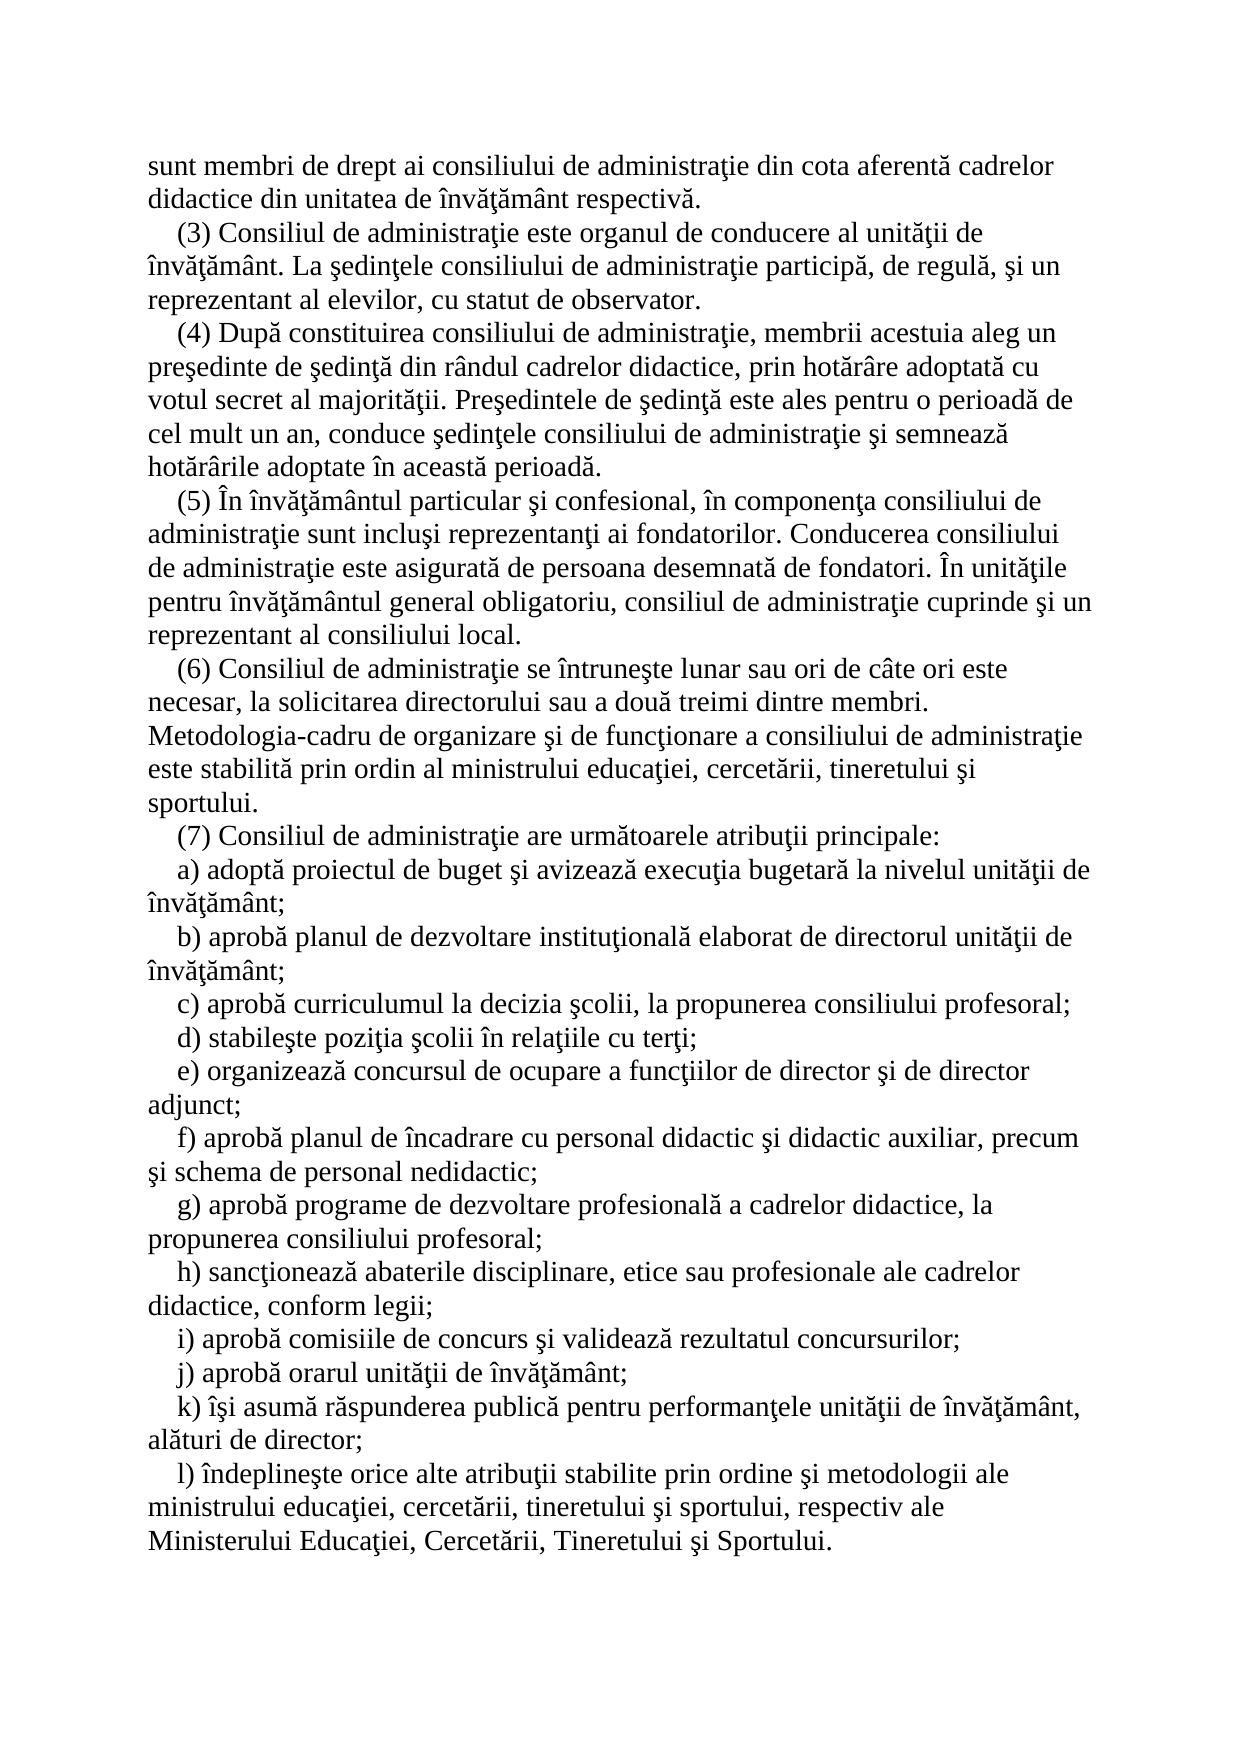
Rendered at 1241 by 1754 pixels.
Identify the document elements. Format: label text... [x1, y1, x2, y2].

text c) aprobă curriculumul la decizia şcolii, la propunerea consiliului profesoral; [148, 986, 1093, 1020]
text a) adoptă proiectul de buget şi avizează execuţia bugetară la nivelul unităţii de învăţământ; [148, 852, 1093, 919]
text i) aprobă comisiile de concurs şi validează rezultatul concursurilor; [148, 1322, 1093, 1355]
text f) aprobă planul de încadrare cu personal didactic şi didactic auxiliar, precum şi schema de personal nedidactic; [148, 1120, 1093, 1187]
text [148, 148, 1093, 215]
text h) sancţionează abaterile disciplinare, etice sau profesionale ale cadrelor didactice, conform legii; [148, 1254, 1093, 1322]
text (5) În învăţământul particular şi confesional, în componenţa consiliului de administraţie sunt incluşi reprezentanţi ai fondatorilor. Conducerea consiliului de administraţie este asigurată de persoana desemnată de fondatori. În unităţile pentru învăţământul general obligatoriu, consiliul de administraţie cuprinde şi un reprezentant al consiliului local. [148, 483, 1093, 651]
text b) aprobă planul de dezvoltare instituţională elaborat de directorul unităţii de învăţământ; [148, 919, 1093, 986]
text (4) După constituirea consiliului de administraţie, membrii acestuia aleg un preşedinte de şedinţă din rândul cadrelor didactice, prin hotărâre adoptată cu votul secret al majorităţii. Preşedintele de şedinţă este ales pentru o perioadă de cel mult un an, conduce şedinţele consiliului de administraţie şi semnează hotărârile adoptate în această perioadă. [148, 315, 1093, 483]
text k) îşi asumă răspunderea publică pentru performanţele unităţii de învăţământ, alături de director; [148, 1389, 1093, 1456]
text (6) Consiliul de administraţie se întruneşte lunar sau ori de câte ori este necesar, la solicitarea directorului sau a două treimi dintre membri. Metodologia-cadru de organizare şi de funcţionare a consiliului de administraţie este stabilită prin ordin al ministrului educaţiei, cercetării, tineretului şi sportului. [148, 651, 1093, 818]
text e) organizează concursul de ocupare a funcţiilor de director şi de director adjunct; [148, 1053, 1093, 1120]
text d) stabileşte poziţia şcolii în relaţiile cu terţi; [148, 1020, 1093, 1053]
text (3) Consiliul de administraţie este organul de conducere al unităţii de învăţământ. La şedinţele consiliului de administraţie participă, de regulă, şi un reprezentant al elevilor, cu statut de observator. [148, 215, 1093, 315]
text j) aprobă orarul unităţii de învăţământ; [148, 1355, 1093, 1389]
text l) îndeplineşte orice alte atribuţii stabilite prin ordine şi metodologii ale ministrului educaţiei, cercetării, tineretului şi sportului, respectiv ale Ministerului Educaţiei, Cercetării, Tineretului şi Sportului. [148, 1456, 1093, 1556]
text (7) Consiliul de administraţie are următoarele atribuţii principale: [148, 818, 1093, 852]
text g) aprobă programe de dezvoltare profesională a cadrelor didactice, la propunerea consiliului profesoral; [148, 1187, 1093, 1254]
